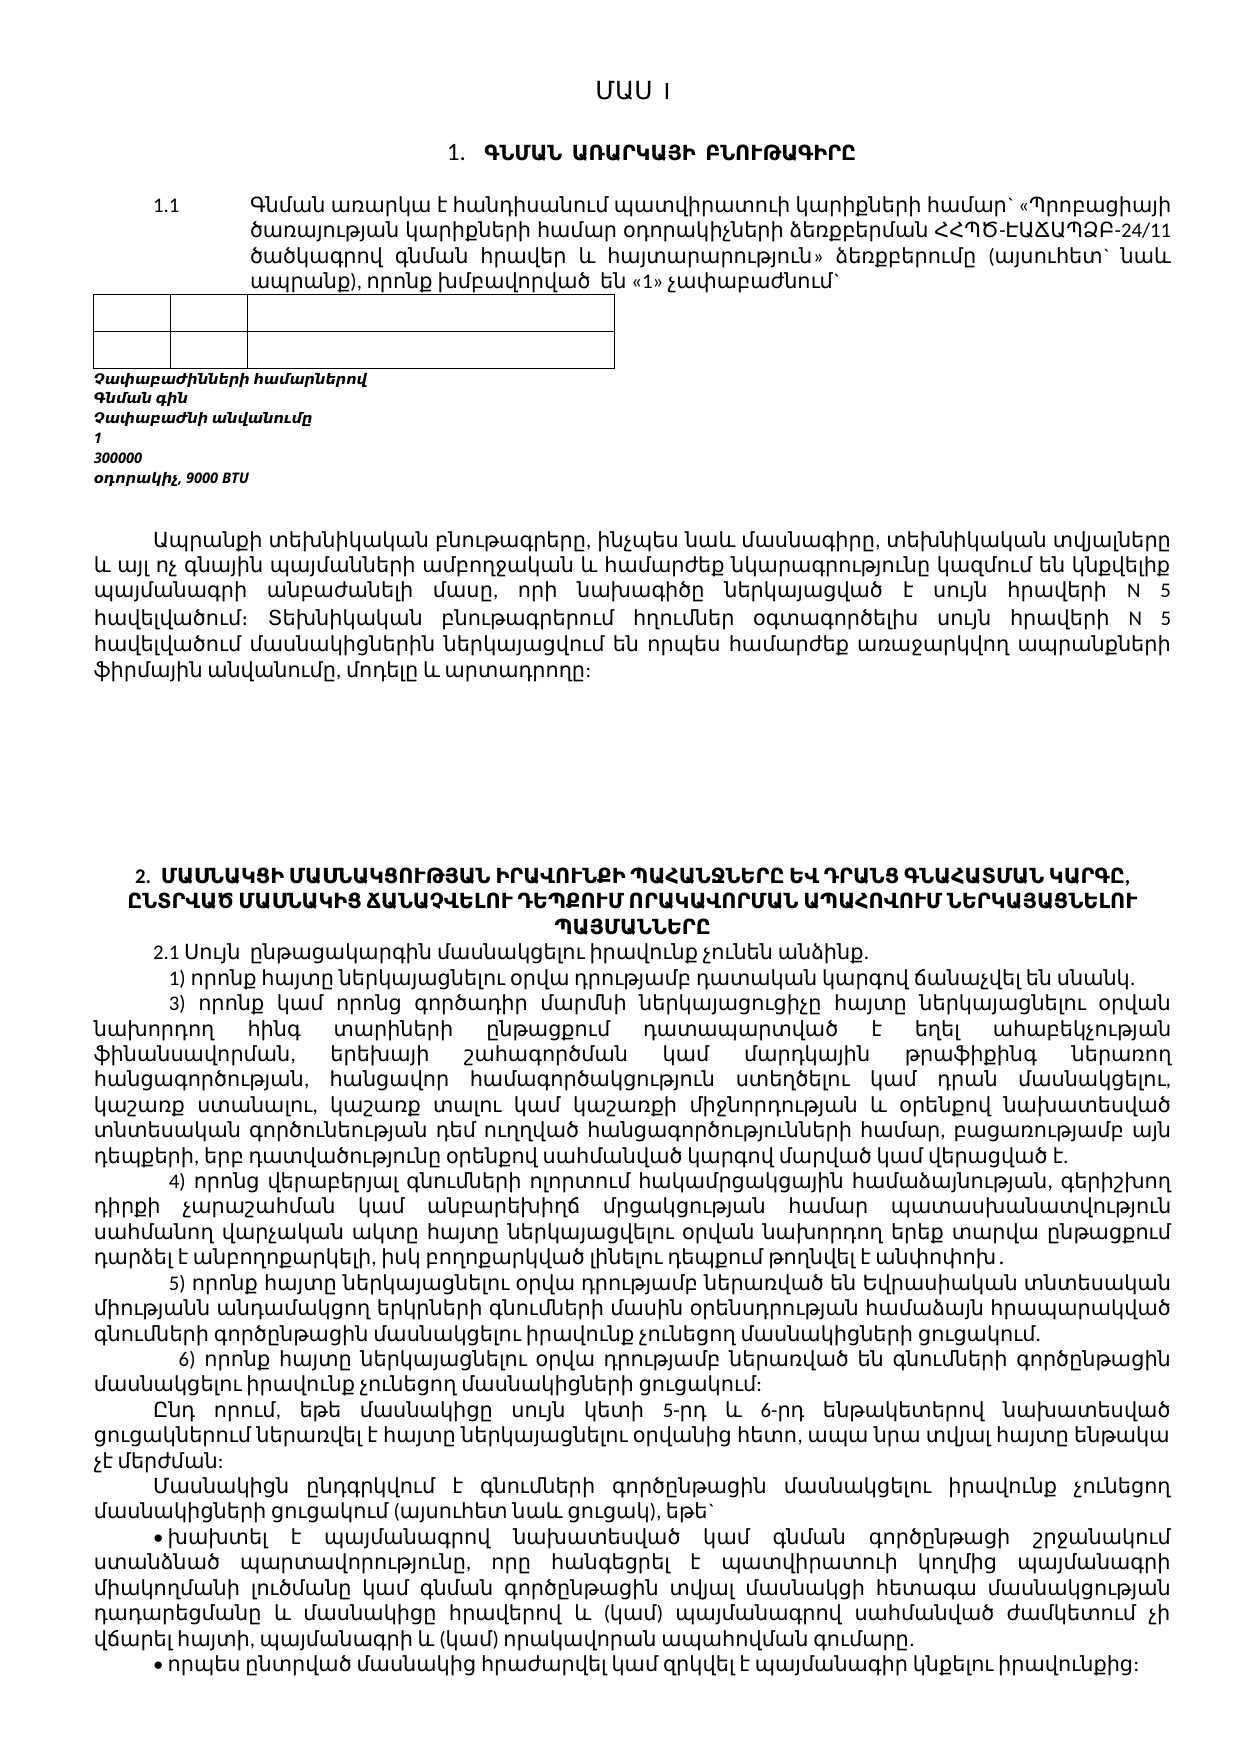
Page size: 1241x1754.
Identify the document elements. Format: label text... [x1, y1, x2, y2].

text • որպես ընտրված մասնակից հրաժարվել կամ զրկվել է պայմանագիր կնքելու իրավունքից: [94, 1651, 1171, 1677]
text 2.1 Սույն ընթացակարգին մասնակցելու իրավունք չունեն անձինք. [94, 939, 1171, 965]
text Մասնակիցն ընդգրկվում է գնումների գործընթացին մասնակցելու իրավունք չունեցող մասնակիցների ցուցակում (այսուհետ նաև ցուցակ), եթե` [94, 1473, 1171, 1524]
text • խախտել է պայմանագրով նախատեսված կամ գնման գործընթացի շրջանակում ստանձնած պարտավորությունը, որը հանգեցրել է պատվիրատուի կողմից պայմանագրի միակողմանի լուծմանը կամ գնման գործընթացին տվյալ մասնակցի հետագա մասնակցության դադարեցմանը և մասնակիցը հրավերով և (կամ) պայմանագրով սահմանված ժամկետում չի վճարել հայտի, պայմանագրի և (կամ) որակավորան ապահովման գումարը. [94, 1524, 1171, 1651]
list ԳՆՄԱՆ ԱՌԱՐԿԱՅԻ ԲՆՈՒԹԱԳԻՐԸ [131, 136, 1171, 167]
subtitle Գնման առարկա է հանդիսանում պատվիրատուի կարիքների համար` «Պրոբացիայի ծառայության կարիքների համար օդորակիչների ձեռքբերման ՀՀՊԾ-ԷԱՃԱՊՁԲ-24/11 ծածկագրով գնման հրավեր և հայտարարություն» ձեռքբերումը (այսուհետ` նաև ապրանք), որոնք խմբավորված են «1» չափաբաժնում` [153, 192, 1171, 294]
text Ընդ որում, եթե մասնակիցը սույն կետի 5-րդ և 6-րդ ենթակետերով նախատեսված ցուցակներում ներառվել է հայտը ներկայացնելու օրվանից հետո, ապա նրա տվյալ հայտը ենթակա չէ մերժման: [94, 1397, 1171, 1473]
text 3) որոնք կամ որոնց գործադիր մարմնի ներկայացուցիչը հայտը ներկայացնելու օրվան նախորդող հինգ տարիների ընթացքում դատապարտված է եղել ահաբեկչության ֆինանսավորման, երեխայի շահագործման կամ մարդկային թրաֆիքինգ ներառող հանցագործության, հանցավոր համագործակցություն ստեղծելու կամ դրան մասնակցելու, կաշառք ստանալու, կաշառք տալու կամ կաշառքի միջնորդության և օրենքով նախատեսված տնտեսական գործունեության դեմ ուղղված հանցագործությունների համար, բացառությամբ այն դեպքերի, երբ դատվածությունը օրենքով սահմանված կարգով մարված կամ վերացված է. [94, 990, 1171, 1168]
text 2. ՄԱՍՆԱԿՑԻ ՄԱՍՆԱԿՑՈՒԹՅԱՆ ԻՐԱՎՈՒՆՔԻ ՊԱՀԱՆՋՆԵՐԸ ԵՎ ԴՐԱՆՑ ԳՆԱՀԱՏՄԱՆ ԿԱՐԳԸ, ԸՆՏՐՎԱԾ ՄԱՍՆԱԿԻՑ ՃԱՆԱՉՎԵԼՈՒ ԴԵՊՔՈՒՄ ՈՐԱԿԱՎՈՐՄԱՆ ԱՊԱՀՈՎՈՒՄ ՆԵՐԿԱՅԱՑՆԵԼՈՒ ՊԱՅՄԱՆՆԵՐԸ [94, 863, 1171, 939]
text 1) որոնք հայտը ներկայացնելու օրվա դրությամբ դատական կարգով ճանաչվել են սնանկ. [94, 965, 1171, 990]
text ՄԱՍ I [94, 75, 1171, 106]
text 6) որոնք հայտը ներկայացնելու օրվա դրությամբ ներառված են գնումների գործընթացին մասնակցելու իրավունք չունեցող մասնակիցների ցուցակում: [94, 1346, 1171, 1397]
text Ապրանքի տեխնիկական բնութագրերը, ինչպես նաև մասնագիրը, տեխնիկական տվյալները և այլ ոչ գնային պայմանների ամբողջական և համարժեք նկարագրությունը կազմում են կնքվելիք պայմանագրի անբաժանելի մասը, որի նախագիծը ներկայացված է սույն հրավերի N 5 հավելվածում։ Տեխնիկական բնութագրերում հղումներ օգտագործելիս սույն հրավերի N 5 հավելվածում մասնակիցներին ներկայացվում են որպես համարժեք առաջարկվող ապրանքների ֆիրմային անվանումը, մոդելը և արտադրողը: [94, 527, 1171, 682]
text 4) որոնց վերաբերյալ գնումների ոլորտում հակամրցակցային համաձայնության, գերիշխող դիրքի չարաշահման կամ անբարեխիղճ մրցակցության համար պատասխանատվություն սահմանող վարչական ակտը հայտը ներկայացվելու օրվան նախորդող երեք տարվա ընթացքում դարձել է անբողոքարկելի, իսկ բողոքարկված լինելու դեպքում թողնվել է անփոփոխ․ [94, 1168, 1171, 1270]
text 5) որոնք հայտը ներկայացնելու օրվա դրությամբ ներառված են Եվրասիական տնտեսական միությանն անդամակցող երկրների գնումների մասին օրենսդրության համաձայն հրապարակված գնումների գործընթացին մասնակցելու իրավունք չունեցող մասնակիցների ցուցակում. [94, 1270, 1171, 1346]
